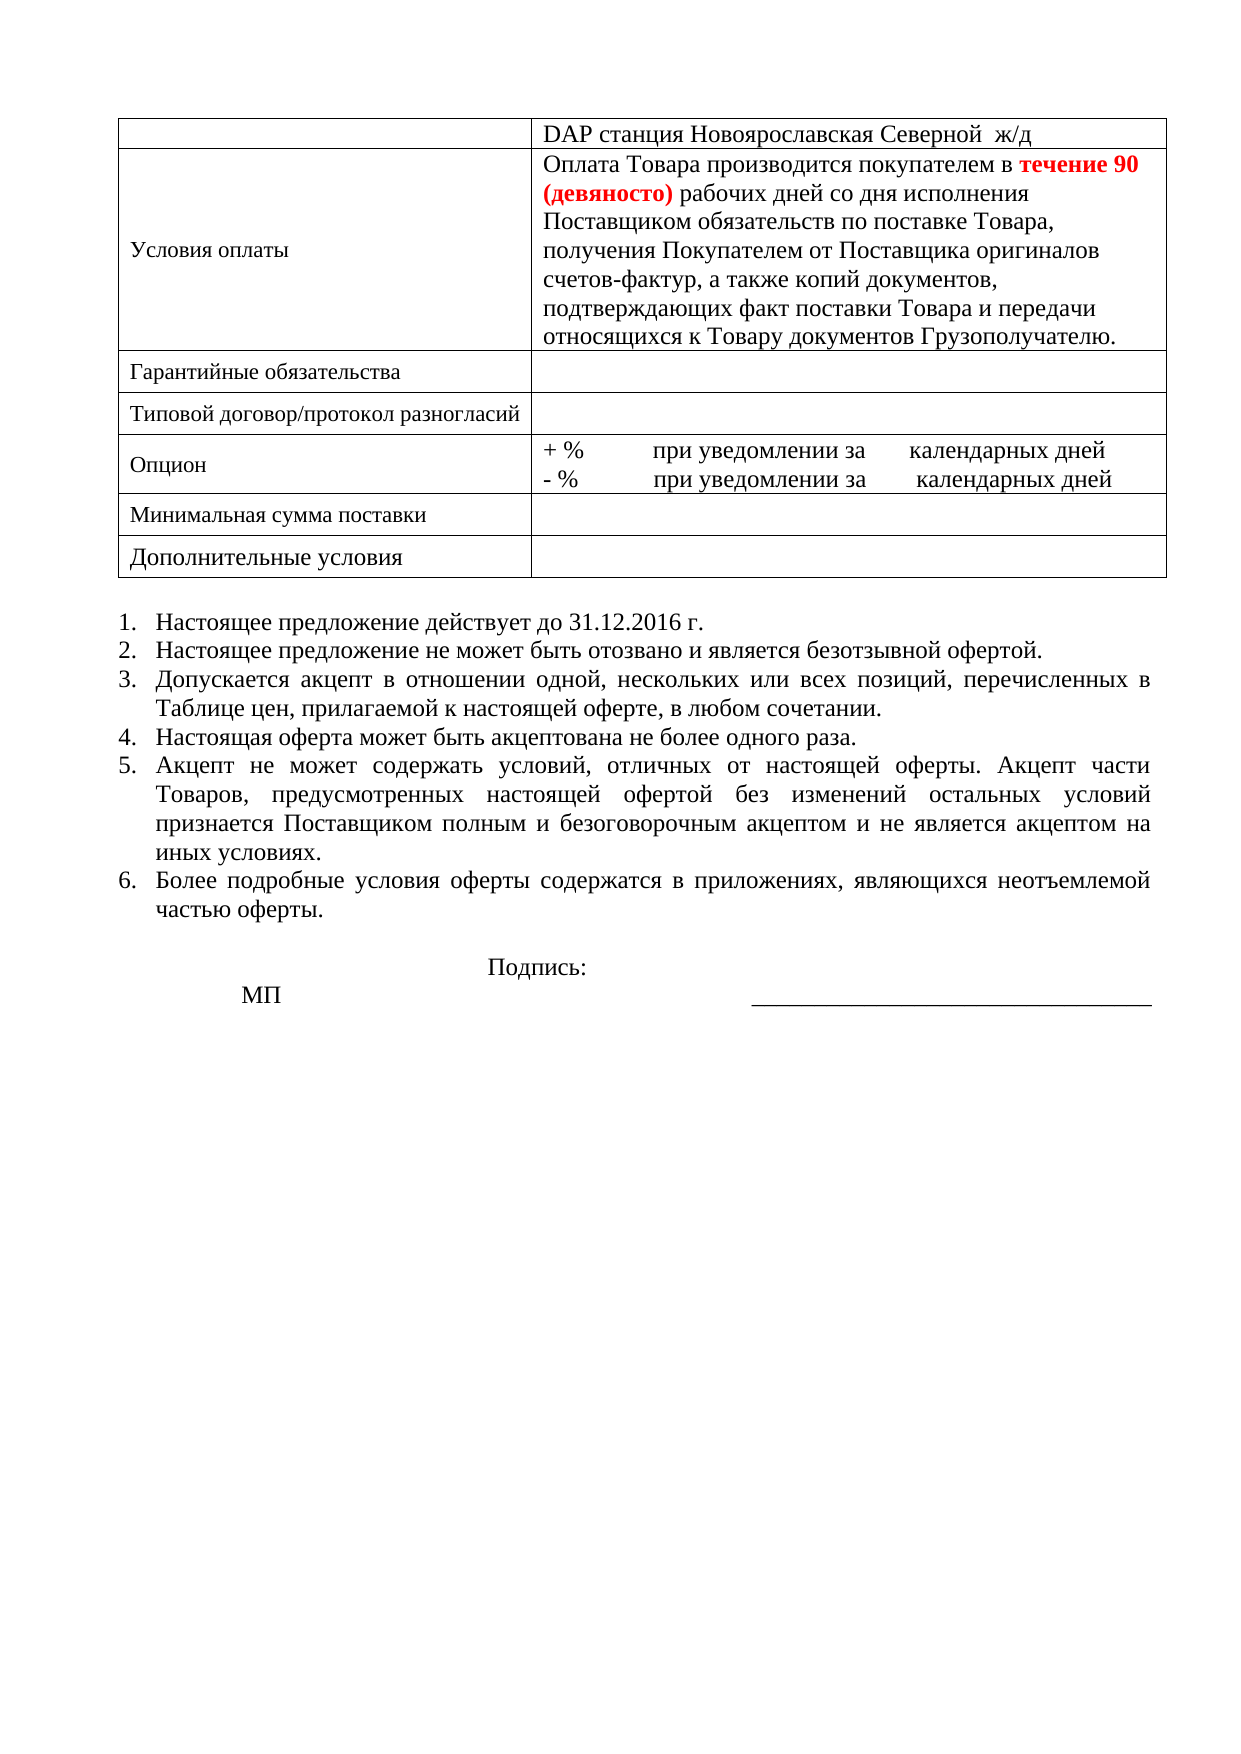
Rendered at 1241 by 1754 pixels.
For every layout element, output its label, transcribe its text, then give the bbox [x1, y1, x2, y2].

table_cell [532, 393, 1166, 434]
table_cell [532, 536, 1166, 577]
text Подпись: [156, 952, 1152, 981]
list Акцепт не может содержать условий, отличных от настоящей оферты. Акцепт части Товаров, предусмотренных настоящей офертой без изменений остальных условий признается Поставщиком полным и безоговорочным акцептом и не является акцептом на иных условиях. [118, 751, 1152, 866]
list Допускается акцепт в отношении одной, нескольких или всех позиций, перечисленных в Таблице цен, прилагаемой к настоящей оферте, в любом сочетании. [118, 664, 1152, 722]
table_cell [532, 351, 1166, 392]
table_cell Условия оплаты [119, 149, 531, 350]
list Более подробные условия оферты содержатся в приложениях, являющихся неотъемлемой частью оферты. [118, 866, 1152, 923]
table_cell Оплата Товара производится покупателем в течение 90 (девяносто) рабочих дней со дня исполнения Поставщиком обязательств по поставке Товара, получения Покупателем от Поставщика оригиналов счетов-фактур, а также копий документов, подтверждающих факт поставки Товара и передачи относящихся к Товару документов Грузополучателю. [532, 149, 1166, 350]
table_cell Типовой договор/протокол разногласий [119, 393, 531, 434]
list Настоящее предложение действует до 31.12.2016 г. [118, 607, 1152, 636]
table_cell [532, 119, 1166, 148]
table_cell Дополнительные условия [119, 536, 531, 577]
list Настоящее предложение не может быть отозвано и является безотзывной офертой. [118, 636, 1152, 664]
table_cell Минимальная сумма поставки [119, 494, 531, 535]
table_cell + % при уведомлении за календарных дней - % при уведомлении за календарных дней [532, 435, 1166, 493]
text МП ________________________________ [118, 981, 1152, 1009]
table_cell Гарантийные обязательства [119, 351, 531, 392]
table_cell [119, 119, 531, 148]
list Настоящая оферта может быть акцептована не более одного раза. [118, 722, 1152, 751]
table_cell Опцион [119, 435, 531, 493]
table_cell [532, 494, 1166, 535]
